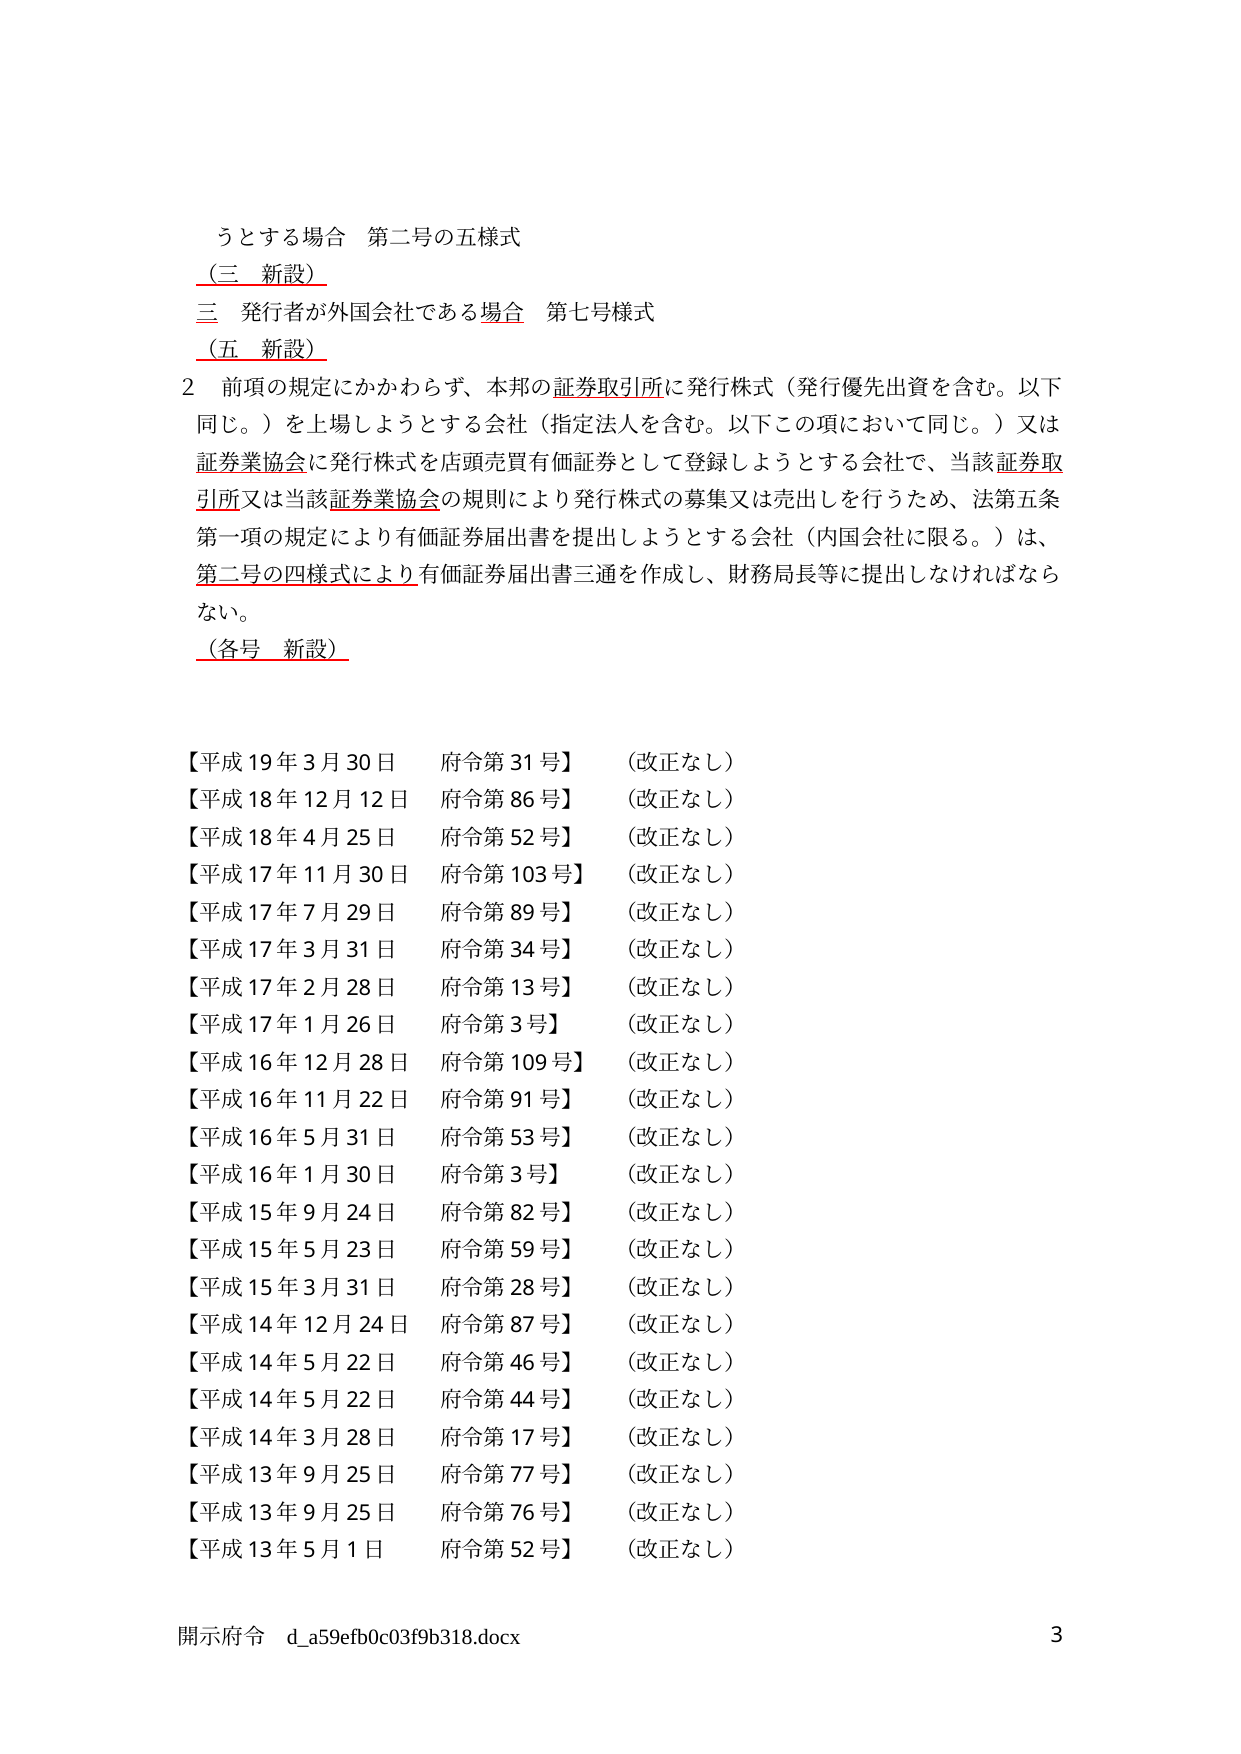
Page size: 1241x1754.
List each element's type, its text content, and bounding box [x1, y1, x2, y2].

text 【平成13年9月25日 府令第77号】 （改正なし） [177, 1454, 1063, 1492]
text 【平成17年2月28日 府令第13号】 （改正なし） [177, 967, 1063, 1004]
text 【平成15年3月31日 府令第28号】 （改正なし） [177, 1267, 1063, 1304]
text 【平成16年5月31日 府令第53号】 （改正なし） [177, 1117, 1063, 1154]
text 【平成17年3月31日 府令第34号】 （改正なし） [177, 929, 1063, 967]
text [196, 217, 1063, 254]
text 【平成14年5月22日 府令第44号】 （改正なし） [177, 1379, 1063, 1417]
text ２ 前項の規定にかかわらず、本邦の証券取引所に発行株式（発行優先出資を含む。以下同じ。）を上場しようとする会社（指定法人を含む。以下この項において同じ。）又は証券業協会に発行株式を店頭売買有価証券として登録しようとする会社で、当該証券取引所又は当該証券業協会の規則により発行株式の募集又は売出しを行うため、法第五条第一項の規定により有価証券届出書を提出しようとする会社（内国会社に限る。）は、第二号の四様式により有価証券届出書三通を作成し、財務局長等に提出しなければならない。 [177, 367, 1063, 629]
text 【平成13年5月1日 府令第52号】 （改正なし） [177, 1529, 1063, 1567]
text 【平成17年11月30日 府令第103号】 （改正なし） [177, 854, 1063, 892]
text 【平成15年9月24日 府令第82号】 （改正なし） [177, 1192, 1063, 1229]
text 【平成14年5月22日 府令第46号】 （改正なし） [177, 1342, 1063, 1379]
text （各号 新設） [196, 629, 1063, 667]
text 【平成18年4月25日 府令第52号】 （改正なし） [177, 817, 1063, 854]
text 【平成16年12月28日 府令第109号】 （改正なし） [177, 1042, 1063, 1079]
text 【平成17年7月29日 府令第89号】 （改正なし） [177, 892, 1063, 929]
text 【平成13年9月25日 府令第76号】 （改正なし） [177, 1492, 1063, 1529]
text （三 新設） [196, 254, 1063, 292]
text （五 新設） [196, 329, 1063, 367]
text 三 発行者が外国会社である場合 第七号様式 [196, 292, 1063, 329]
text 【平成16年1月30日 府令第3号】 （改正なし） [177, 1154, 1063, 1192]
text 【平成15年5月23日 府令第59号】 （改正なし） [177, 1229, 1063, 1267]
text 【平成14年3月28日 府令第17号】 （改正なし） [177, 1417, 1063, 1454]
text 【平成19年3月30日 府令第31号】 （改正なし） [177, 742, 1063, 779]
text 【平成14年12月24日 府令第87号】 （改正なし） [177, 1304, 1063, 1342]
text 【平成16年11月22日 府令第91号】 （改正なし） [177, 1079, 1063, 1117]
text 【平成17年1月26日 府令第3号】 （改正なし） [177, 1004, 1063, 1042]
text 【平成18年12月12日 府令第86号】 （改正なし） [177, 779, 1063, 817]
